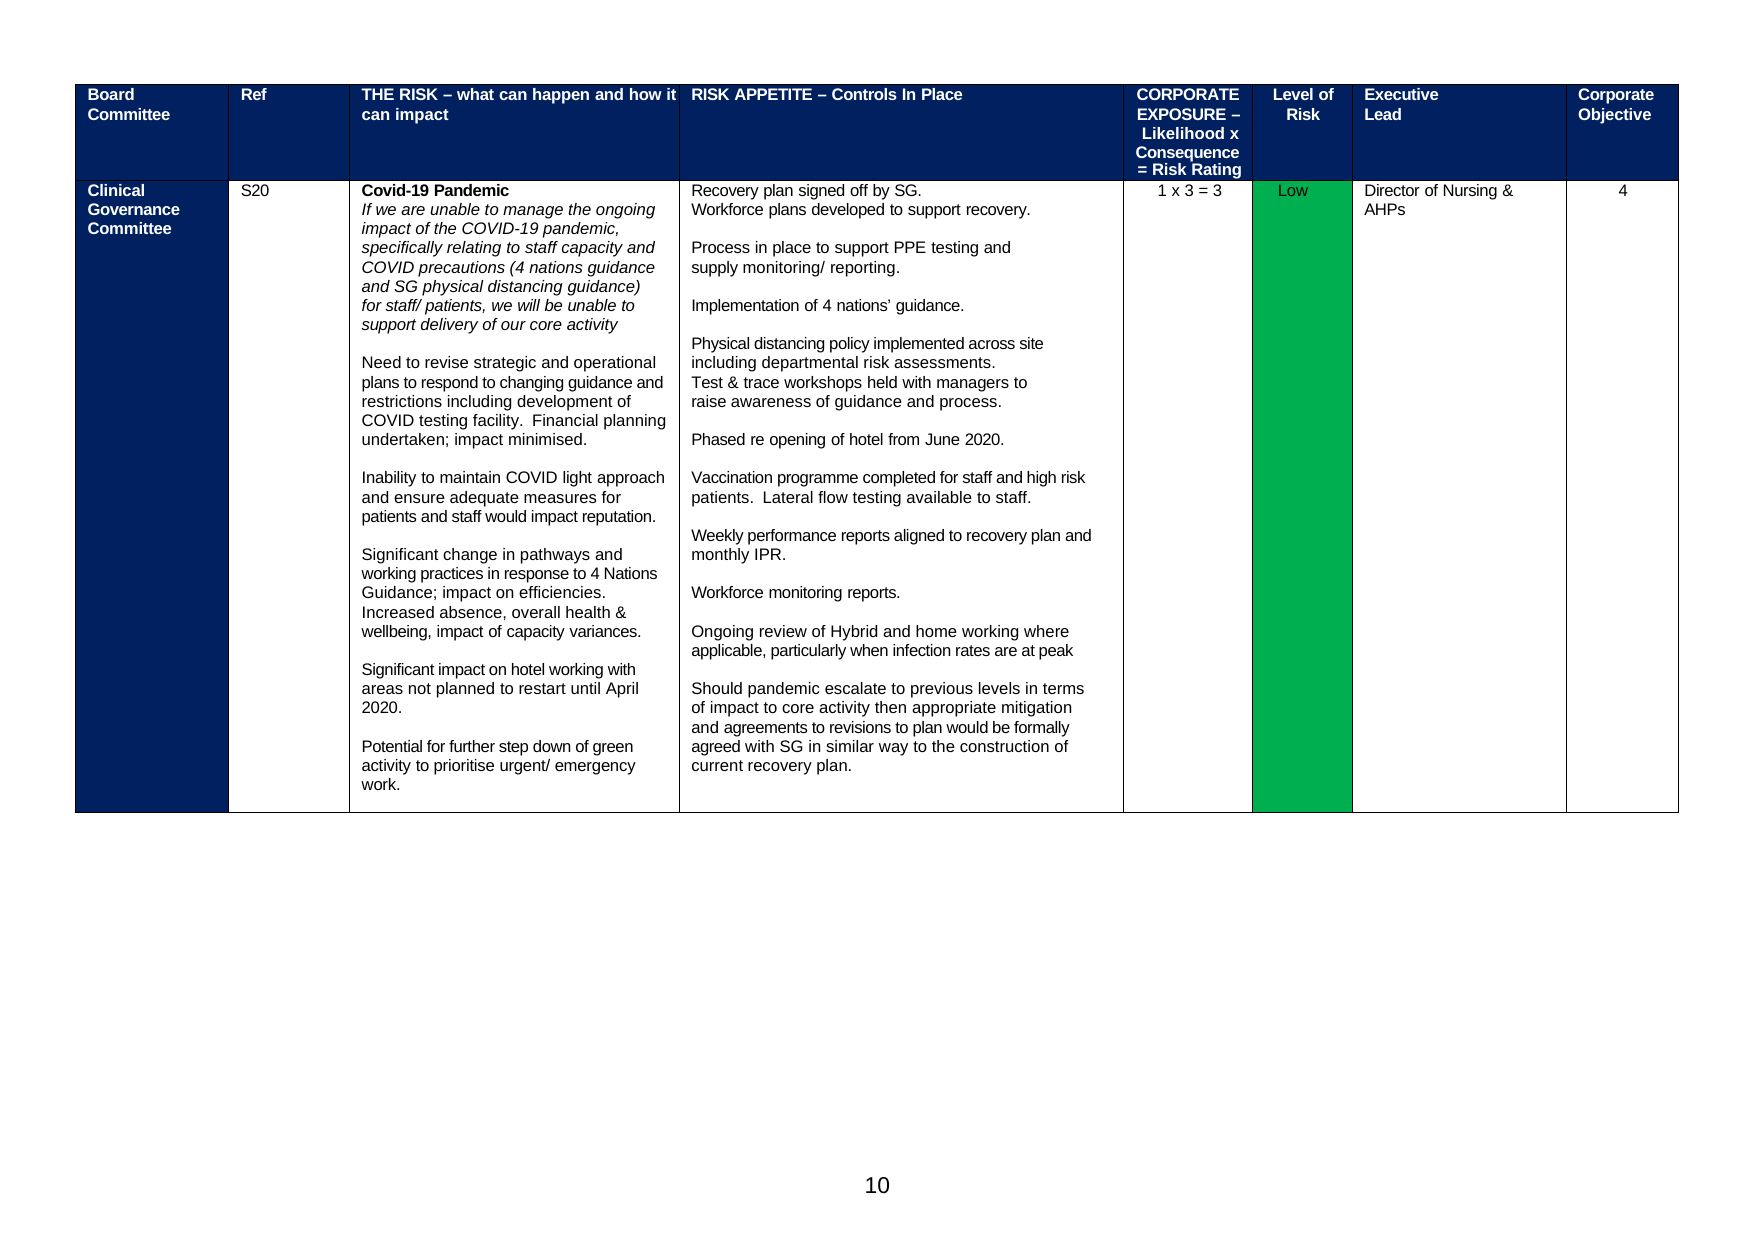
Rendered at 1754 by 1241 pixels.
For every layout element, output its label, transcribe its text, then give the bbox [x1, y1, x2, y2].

table_cell Clinical Governance Committee [76, 181, 228, 812]
table_header THE RISK – what can happen and how it can impact [350, 85, 679, 180]
table_header Corporate Objective [1567, 85, 1678, 180]
table_header RISK APPETITE – Controls In Place [680, 85, 1123, 180]
table_cell 1 x 3 = 3 [1124, 181, 1252, 812]
table_cell S20 [229, 181, 349, 812]
table_header Level of Risk [1253, 85, 1352, 180]
table_header CORPORATE EXPOSURE – Likelihood x Consequence = Risk Rating [1124, 85, 1252, 180]
table_cell 4 [1567, 181, 1678, 812]
table_cell Recovery plan signed off by SG. Workforce plans developed to support recovery. Process in place to support PPE testing and supply monitoring/ reporting. Implementation of 4 nations’ guidance. Physical distancing policy implemented across site including departmental risk assessments. Test & trace workshops held with managers to raise awareness of guidance and process. Phased re opening of hotel from June 2020. Vaccination programme completed for staff and high risk patients. Lateral flow testing available to staff. Weekly performance reports aligned to recovery plan and monthly IPR. Workforce monitoring reports. Ongoing review of Hybrid and home working where applicable, particularly when infection rates are at peak Should pandemic escalate to previous levels in terms of impact to core activity then appropriate mitigation and agreements to revisions to plan would be formally agreed with SG in similar way to the construction of current recovery plan. [680, 181, 1123, 812]
table_header Executive Lead [1353, 85, 1566, 180]
table_cell Director of Nursing & AHPs [1353, 181, 1566, 812]
table_header Board Committee [76, 85, 228, 180]
table_cell Low [1253, 181, 1352, 812]
table_header Ref [229, 85, 349, 180]
table_cell Covid-19 Pandemic If we are unable to manage the ongoing impact of the COVID-19 pandemic, specifically relating to staff capacity and COVID precautions (4 nations guidance and SG physical distancing guidance) for staff/ patients, we will be unable to support delivery of our core activity Need to revise strategic and operational plans to respond to changing guidance and restrictions including development of COVID testing facility. Financial planning undertaken; impact minimised. Inability to maintain COVID light approach and ensure adequate measures for patients and staff would impact reputation. Significant change in pathways and working practices in response to 4 Nations Guidance; impact on efficiencies. Increased absence, overall health & wellbeing, impact of capacity variances. Significant impact on hotel working with areas not planned to restart until April 2020. Potential for further step down of green activity to prioritise urgent/ emergency work. [350, 181, 679, 812]
